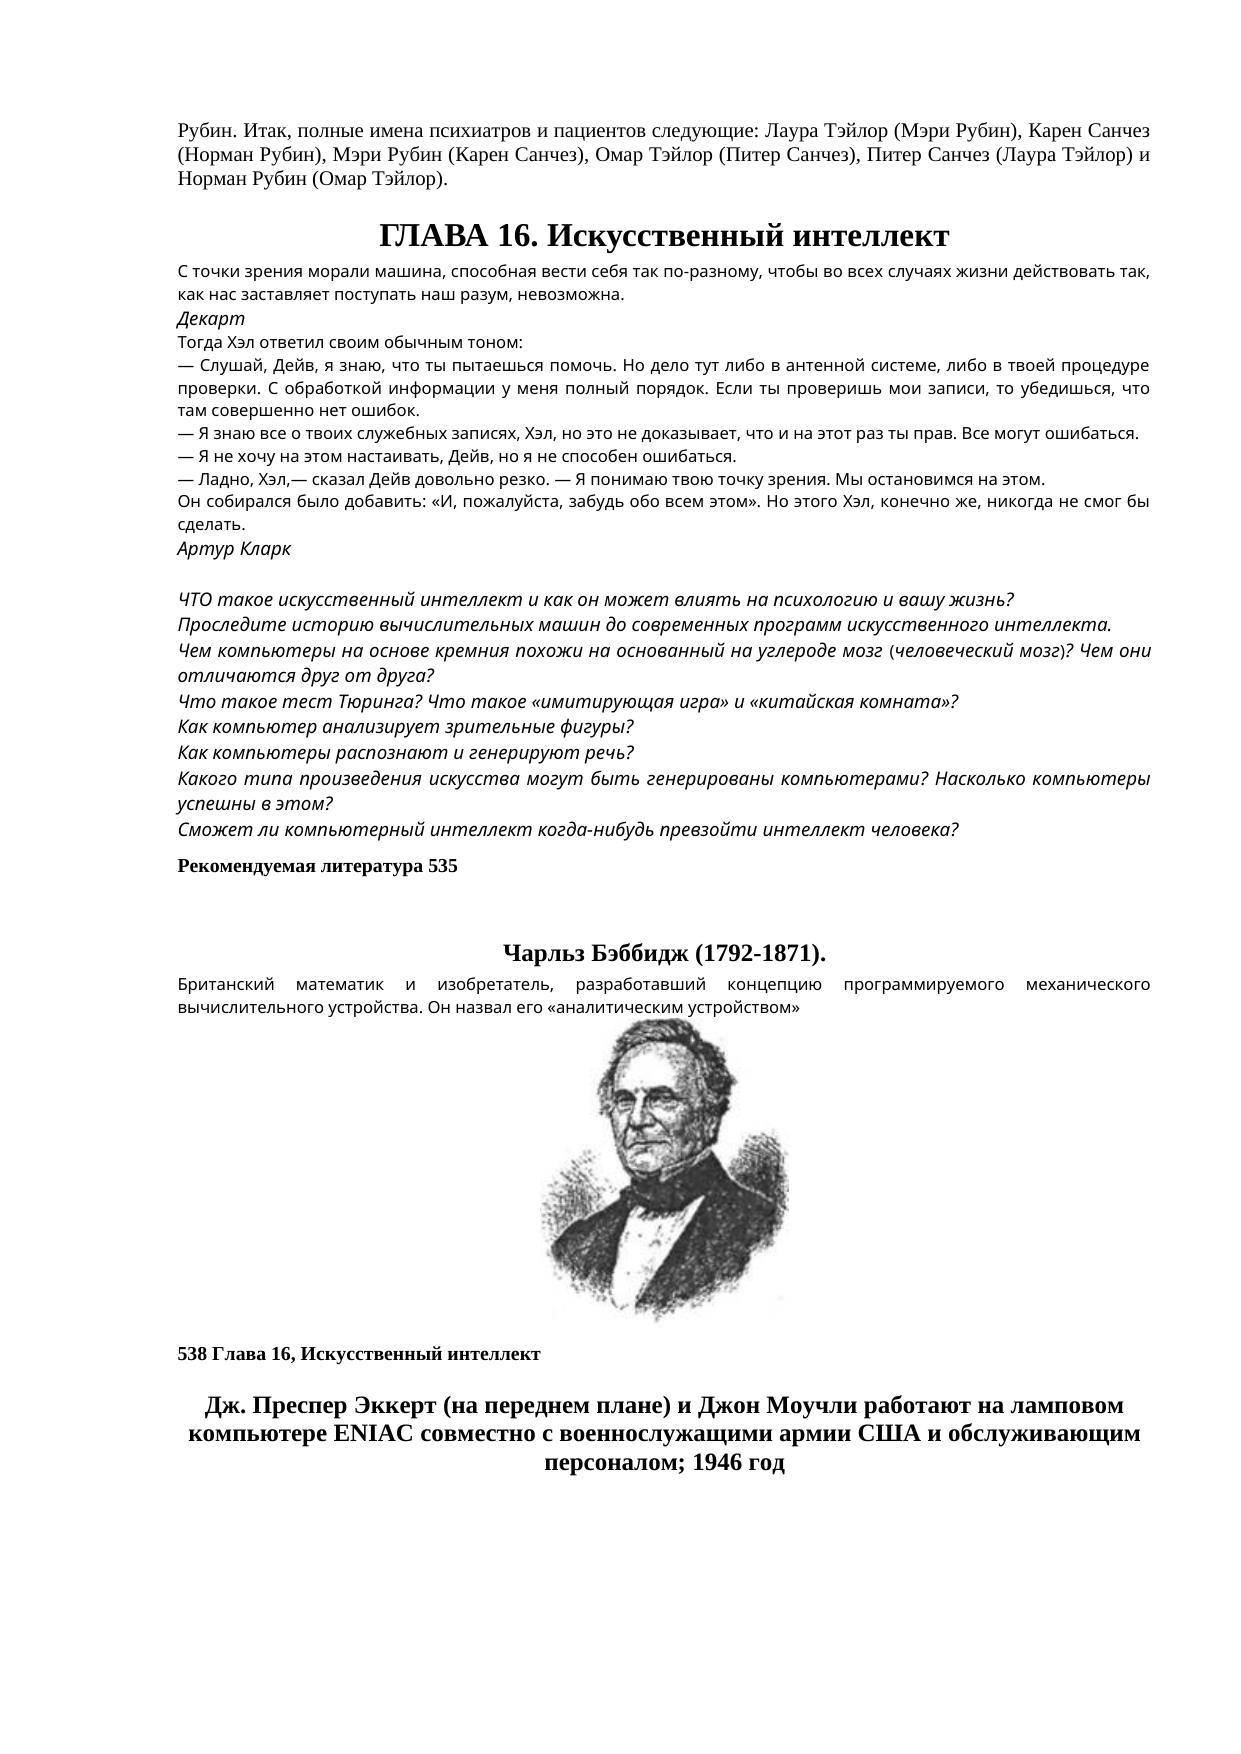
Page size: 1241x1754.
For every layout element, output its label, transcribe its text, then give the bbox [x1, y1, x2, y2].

picture [540, 1018, 789, 1330]
text С точки зрения морали машина, способная вести себя так по-разному, чтобы во всех случаях жизни действовать так, как нас заставляет поступать наш разум, невозможна. [177, 260, 1152, 305]
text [177, 118, 1152, 190]
text — Слушай, Дейв, я знаю, что ты пытаешься помочь. Но дело тут либо в антенной системе, либо в твоей процедуре проверки. С обработкой информации у меня полный порядок. Если ты проверишь мои записи, то убедишься, что там совершенно нет ошибок. [177, 353, 1152, 422]
text Какого типа произведения искусства могут быть генерированы компьютерами? Насколько компьютеры успешны в этом? [177, 765, 1152, 816]
text 538 Глава 16, Искусственный интеллект [177, 1342, 1152, 1365]
text Дж. Преспер Эккерт (на переднем плане) и Джон Моучли работают на ламповом компьютере ENIAC совместно с военнослужащими армии США и обслуживающим персоналом; 1946 год [177, 1390, 1152, 1476]
text Тогда Хэл ответил своим обычным тоном: [177, 331, 1152, 353]
text Декарт [177, 305, 1152, 331]
text Сможет ли компьютерный интеллект когда-нибудь превзойти интеллект человека? [177, 816, 1152, 841]
text Он собирался было добавить: «И, пожалуйста, забудь обо всем этом». Но этого Хэл, конечно же, никогда не смог бы сделать. [177, 490, 1152, 535]
text Как компьютеры распознают и генерируют речь? [177, 739, 1152, 765]
text Проследите историю вычислительных машин до современных программ искусственного интеллекта. [177, 612, 1152, 637]
text Чем компьютеры на основе кремния похожи на основанный на углероде мозг (человеческий мозг)? Чем они отличаются друг от друга? [177, 637, 1152, 688]
text Что такое искусственный интеллект и как он может влиять на психологию и вашу жизнь? [177, 586, 1152, 612]
text — Ладно, Хэл,— сказал Дейв довольно резко. — Я понимаю твою точку зрения. Мы остановимся на этом. [177, 467, 1152, 490]
text — Я знаю все о твоих служебных записях, Хэл, но это не доказывает, что и на этот раз ты прав. Все могут ошибаться. [177, 422, 1152, 444]
text Как компьютер анализирует зрительные фигуры? [177, 714, 1152, 739]
text Рекомендуемая литература 535 [177, 854, 1152, 877]
text Что такое тест Тюринга? Что такое «имитирующая игра» и «китайская комната»? [177, 688, 1152, 714]
text Чарльз Бэббидж (1792-1871). [177, 938, 1152, 967]
text Британский математик и изобретатель, разработавший концепцию программируемого механического вычислительного устройства. Он назвал его «аналитическим устройством» [177, 973, 1152, 1018]
text — Я не хочу на этом настаивать, Дейв, но я не способен ошибаться. [177, 444, 1152, 467]
text Артур Кларк [177, 535, 1152, 561]
text ГЛАВА 16. Искусственный интеллект [177, 215, 1152, 254]
